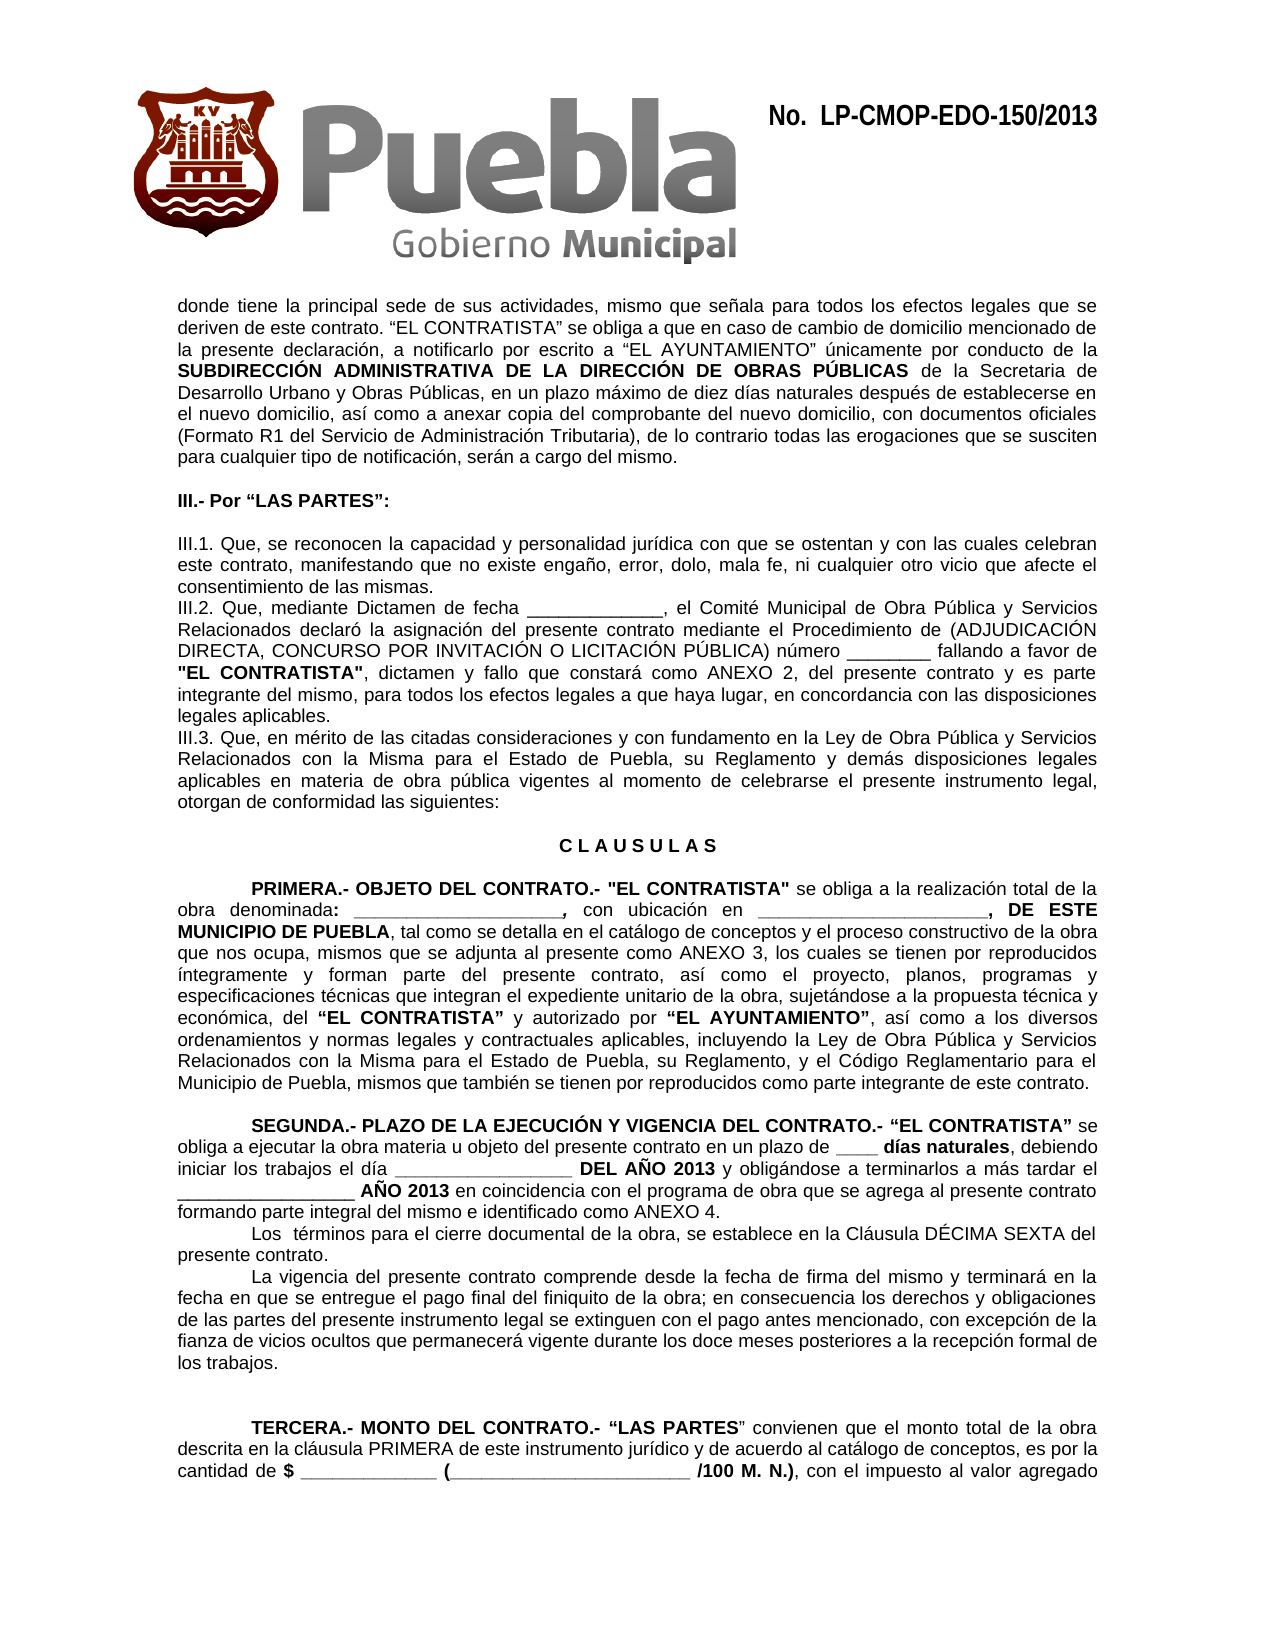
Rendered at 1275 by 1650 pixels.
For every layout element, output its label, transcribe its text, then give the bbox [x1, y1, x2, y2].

text SEGUNDA.- PLAZO DE LA EJECUCIÓN Y VIGENCIA DEL CONTRATO.- “EL CONTRATISTA” se obliga a ejecutar la obra materia u objeto del presente contrato en un plazo de ____ días naturales, debiendo iniciar los trabajos el día _________________ DEL AÑO 2013 y obligándose a terminarlos a más tardar el _________________ AÑO 2013 en coincidencia con el programa de obra que se agrega al presente contrato formando parte integral del mismo e identificado como ANEXO 4. [177, 1115, 1098, 1222]
text C L A U S U L A S [177, 834, 1098, 856]
text Los términos para el cierre documental de la obra, se establece en la Cláusula DÉCIMA SEXTA del presente contrato. [177, 1222, 1098, 1266]
text III.2. Que, mediante Dictamen de fecha _____________, el Comité Municipal de Obra Pública y Servicios Relacionados declaró la asignación del presente contrato mediante el Procedimiento de (ADJUDICACIÓN DIRECTA, CONCURSO POR INVITACIÓN O LICITACIÓN PÚBLICA) número ________ fallando a favor de "EL CONTRATISTA", dictamen y fallo que constará como ANEXO 2, del presente contrato y es parte integrante del mismo, para todos los efectos legales a que haya lugar, en concordancia con las disposiciones legales aplicables. [177, 597, 1098, 727]
text III.- Por “LAS PARTES”: [177, 489, 1098, 511]
text La vigencia del presente contrato comprende desde la fecha de firma del mismo y terminará en la fecha en que se entregue el pago final del finiquito de la obra; en consecuencia los derechos y obligaciones de las partes del presente instrumento legal se extinguen con el pago antes mencionado, con excepción de la fianza de vicios ocultos que permanecerá vigente durante los doce meses posteriores a la recepción formal de los trabajos. [177, 1266, 1098, 1373]
text PRIMERA.- OBJETO DEL CONTRATO.- "EL CONTRATISTA" se obliga a la realización total de la obra denominada: ____________________, con ubicación en ______________________, DE ESTE MUNICIPIO DE PUEBLA, tal como se detalla en el catálogo de conceptos y el proceso constructivo de la obra que nos ocupa, mismos que se adjunta al presente como ANEXO 3, los cuales se tienen por reproducidos íntegramente y forman parte del presente contrato, así como el proyecto, planos, programas y especificaciones técnicas que integran el expediente unitario de la obra, sujetándose a la propuesta técnica y económica, del “EL CONTRATISTA” y autorizado por “EL AYUNTAMIENTO”, así como a los diversos ordenamientos y normas legales y contractuales aplicables, incluyendo de Obra Pública y Servicios Relacionados con para el Estado de Puebla, su Reglamento, y el Código Reglamentario para el Municipio de Puebla, mismos que también se tienen por reproducidos como parte integrante de este contrato. [177, 877, 1098, 1093]
text III.3. Que, en mérito de las citadas consideraciones y con fundamento en la Ley de Obra Pública y Servicios Relacionados con para el Estado de Puebla, su Reglamento y demás disposiciones legales aplicables en materia de obra pública vigentes al momento de celebrarse el presente instrumento legal, otorgan de conformidad las siguientes: [177, 727, 1098, 813]
text III.1. Que, se reconocen la capacidad y personalidad jurídica con que se ostentan y con las cuales celebran este contrato, manifestando que no existe engaño, error, dolo, mala fe, ni cualquier otro vicio que afecte el consentimiento de las mismas. [177, 532, 1098, 597]
picture [133, 87, 736, 264]
